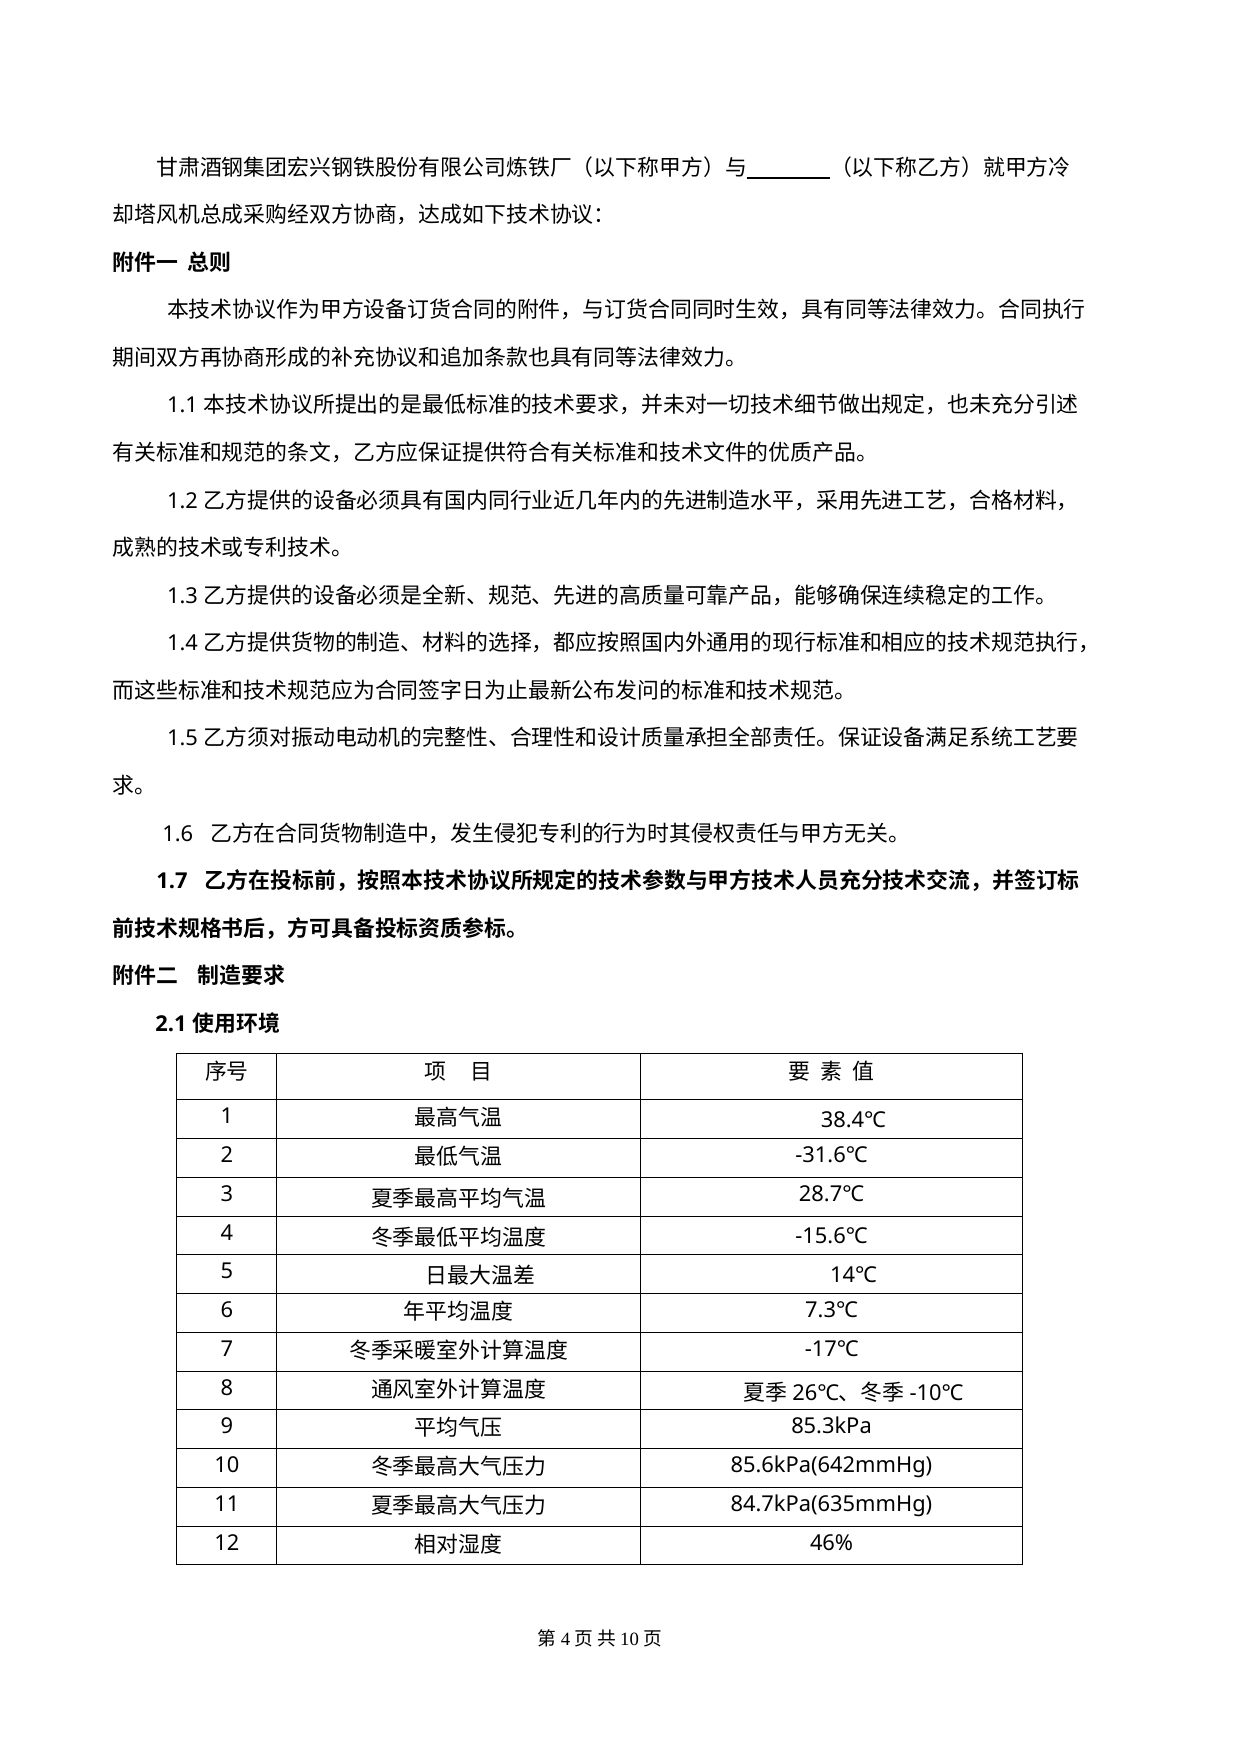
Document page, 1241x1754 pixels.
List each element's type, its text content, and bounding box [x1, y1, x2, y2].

table_cell 8 [177, 1372, 276, 1409]
table_cell 1 [177, 1100, 276, 1138]
table_cell 2 [177, 1139, 276, 1177]
table_cell -31.6℃ [641, 1139, 1022, 1177]
table_cell 14℃ [641, 1255, 1022, 1293]
table_cell 38.4℃ [641, 1100, 1022, 1138]
text 甘肃酒钢集团宏兴钢铁股份有限公司炼铁厂（以下称甲方）与 （以下称乙方）就甲方冷却塔风机总成采购经双方协商，达成如下技术协议： [112, 150, 1087, 229]
table_cell 夏季最高平均气温 [277, 1178, 640, 1216]
table_cell 7 [177, 1333, 276, 1371]
table_cell -15.6℃ [641, 1217, 1022, 1254]
table_cell 年平均温度 [277, 1294, 640, 1332]
table_cell 85.6kPa(642mmHg) [641, 1449, 1022, 1487]
table_cell 46% [641, 1527, 1022, 1564]
table_header 要 素 值 [641, 1054, 1022, 1099]
table_cell 最高气温 [277, 1100, 640, 1138]
table_cell 28.7℃ [641, 1178, 1022, 1216]
table_cell 5 [177, 1255, 276, 1293]
table_header 序号 [177, 1054, 276, 1099]
list 1.6 乙方在合同货物制造中，发生侵犯专利的行为时其侵权责任与甲方无关。 [112, 816, 1087, 847]
table_cell 6 [177, 1294, 276, 1332]
table_cell 12 [177, 1527, 276, 1564]
table_cell 冬季最高大气压力 [277, 1449, 640, 1487]
table_cell 平均气压 [277, 1410, 640, 1448]
table_cell 3 [177, 1178, 276, 1216]
table_cell 最低气温 [277, 1139, 640, 1177]
table_cell 冬季最低平均温度 [277, 1217, 640, 1254]
text 1.7 乙方在投标前，按照本技术协议所规定的技术参数与甲方技术人员充分技术交流，并签订标前技术规格书后，方可具备投标资质参标。 [112, 863, 1087, 942]
table_cell 夏季最高大气压力 [277, 1488, 640, 1526]
table_cell 10 [177, 1449, 276, 1487]
table_cell -17℃ [641, 1333, 1022, 1371]
text 本技术协议作为甲方设备订货合同的附件，与订货合同同时生效，具有同等法律效力。合同执行期间双方再协商形成的补充协议和追加条款也具有同等法律效力。 [112, 292, 1087, 372]
table_cell 85.3kPa [641, 1410, 1022, 1448]
text 1.5 乙方须对振动电动机的完整性、合理性和设计质量承担全部责任。保证设备满足系统工艺要求。 [112, 720, 1087, 800]
text 附件二 制造要求 [112, 958, 1087, 990]
table_cell 11 [177, 1488, 276, 1526]
table_cell 4 [177, 1217, 276, 1254]
table_cell 84.7kPa(635mmHg) [641, 1488, 1022, 1526]
table_cell 7.3℃ [641, 1294, 1022, 1332]
table_cell 相对湿度 [277, 1527, 640, 1564]
text 附件一 总则 [112, 245, 1087, 277]
table_cell 夏季 26℃、冬季 -10℃ [641, 1372, 1022, 1409]
table_header 项 目 [277, 1054, 640, 1099]
text 1.1 本技术协议所提出的是最低标准的技术要求，并未对一切技术细节做出规定，也未充分引述有关标准和规范的条文，乙方应保证提供符合有关标准和技术文件的优质产品。 [112, 387, 1087, 467]
text 2.1 使用环境 [112, 1006, 1087, 1037]
text 1.2 乙方提供的设备必须具有国内同行业近几年内的先进制造水平，采用先进工艺，合格材料，成熟的技术或专利技术。 [112, 483, 1087, 562]
text 1.4 乙方提供货物的制造、材料的选择，都应按照国内外通用的现行标准和相应的技术规范执行，而这些标准和技术规范应为合同签字日为止最新公布发问的标准和技术规范。 [112, 625, 1087, 704]
text 1.3 乙方提供的设备必须是全新、规范、先进的高质量可靠产品，能够确保连续稳定的工作。 [112, 578, 1087, 609]
table_cell 9 [177, 1410, 276, 1448]
table_cell 日最大温差 [277, 1255, 640, 1293]
table_cell 冬季采暖室外计算温度 [277, 1333, 640, 1371]
table_cell 通风室外计算温度 [277, 1372, 640, 1409]
